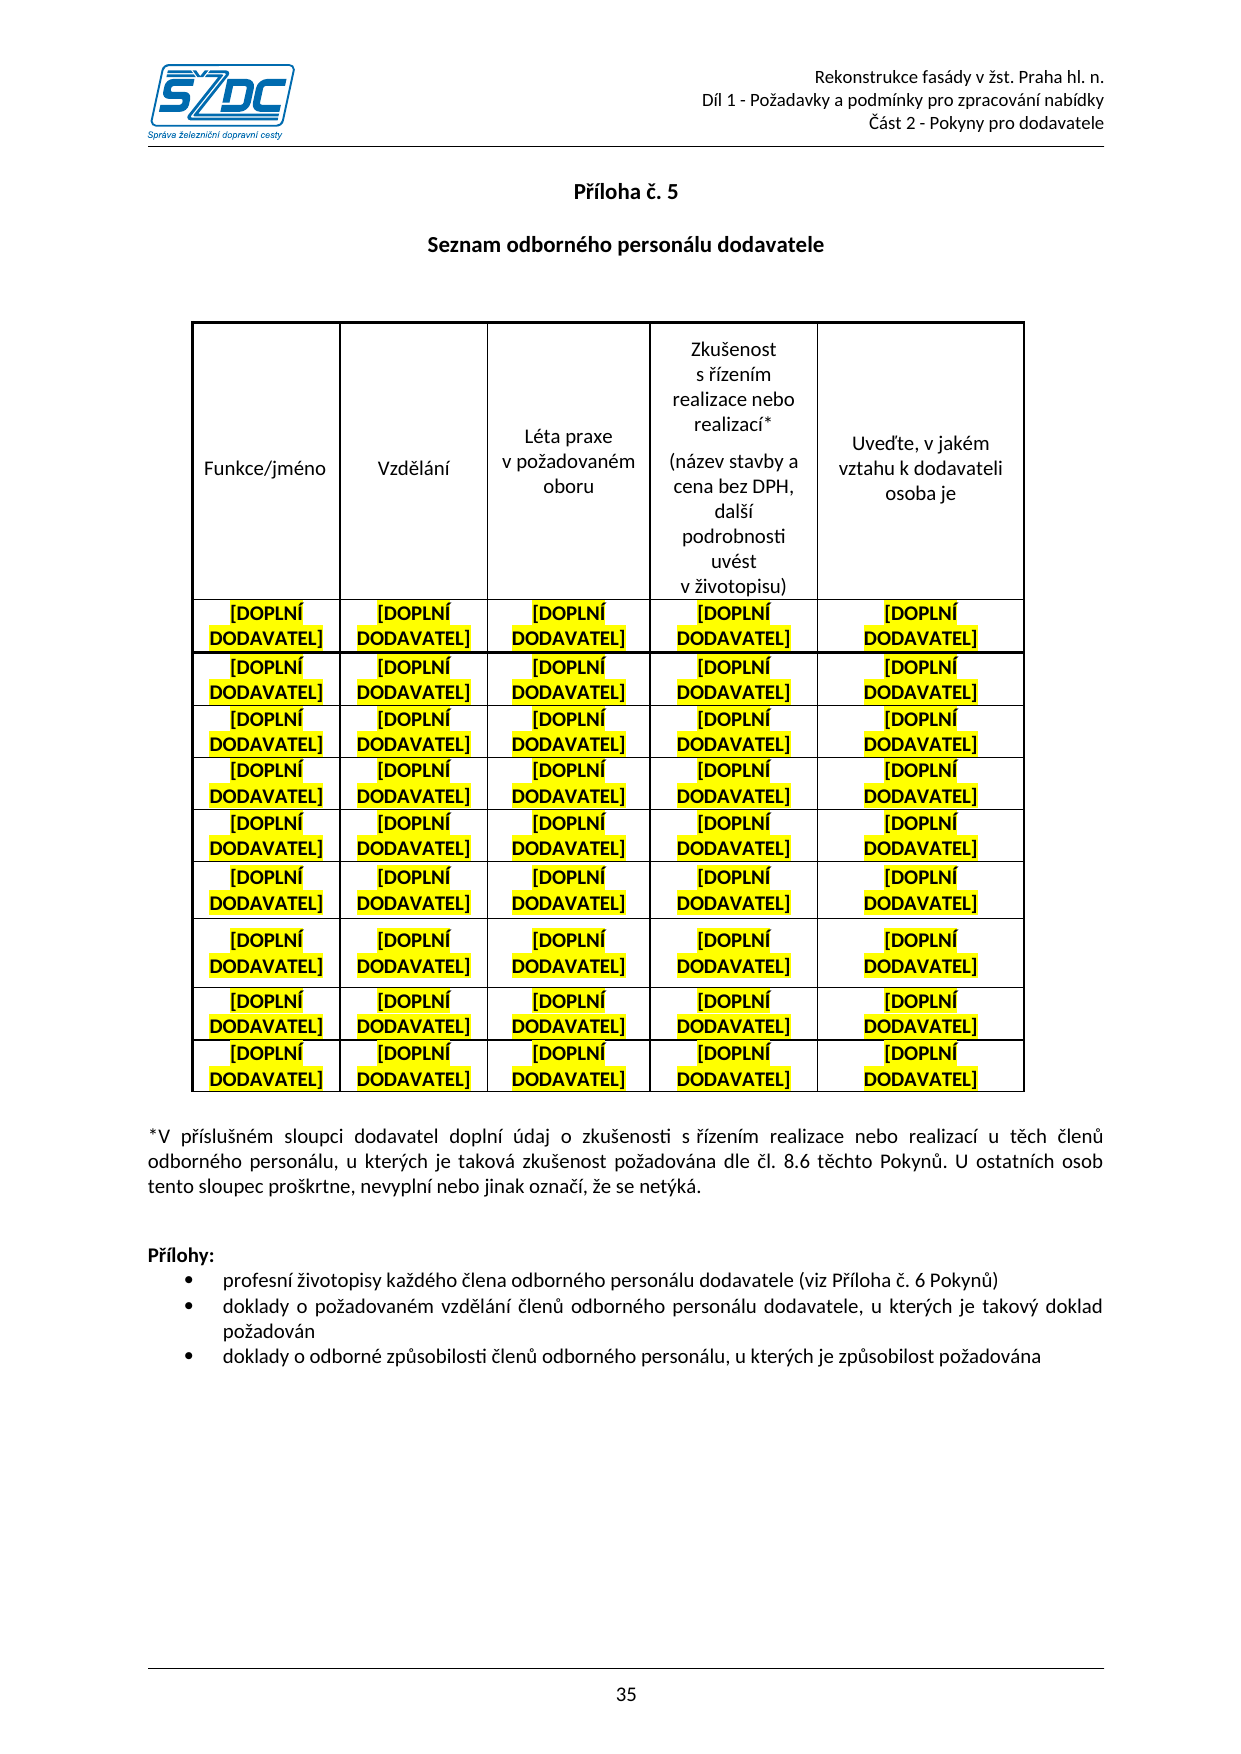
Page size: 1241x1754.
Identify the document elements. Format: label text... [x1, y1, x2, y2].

table_cell [DOPLNÍ DODAVATEL] [341, 810, 377, 861]
table_cell [DOPLNÍ DODAVATEL] [957, 810, 1023, 861]
table_cell [DOPLNÍ DODAVATEL] [450, 758, 487, 808]
table_cell [DOPLNÍ DODAVATEL] [818, 919, 1023, 986]
text Přílohy: [148, 1242, 1104, 1267]
table_cell [DOPLNÍ DODAVATEL] [341, 1041, 377, 1091]
table_cell [DOPLNÍ DODAVATEL] [651, 654, 697, 705]
table_cell [DOPLNÍ DODAVATEL] [488, 706, 532, 757]
table_cell [DOPLNÍ DODAVATEL] [957, 1041, 1023, 1091]
table_cell [DOPLNÍ DODAVATEL] [770, 758, 817, 808]
table_cell [DOPLNÍ DODAVATEL] [194, 654, 230, 705]
table_cell [DOPLNÍ DODAVATEL] [770, 600, 817, 651]
table_cell [DOPLNÍ DODAVATEL] [651, 919, 817, 986]
table_header Léta praxe v požadovaném oboru [488, 324, 649, 599]
table_header Uveďte, v jakém vztahu k dodavateli osoba je [818, 324, 1023, 599]
table_cell [DOPLNÍ DODAVATEL] [194, 919, 339, 986]
table_cell [DOPLNÍ DODAVATEL] [194, 600, 230, 651]
list doklady o požadovaném vzdělání členů odborného personálu dodavatele, u kterých je takový doklad požadován [185, 1293, 1104, 1344]
table_cell [DOPLNÍ DODAVATEL] [770, 654, 817, 705]
table_cell [DOPLNÍ DODAVATEL] [341, 600, 377, 651]
table_cell [DOPLNÍ DODAVATEL] [488, 810, 532, 861]
table_cell [DOPLNÍ DODAVATEL] [605, 1041, 649, 1091]
table_cell [DOPLNÍ DODAVATEL] [488, 1041, 532, 1091]
table_cell [DOPLNÍ DODAVATEL] [770, 1041, 817, 1091]
table_header Zkušenost s řízením realizace nebo realizací* (název stavby a cena bez DPH, další podrobnosti uvést v životopisu) [651, 324, 817, 599]
table_cell [DOPLNÍ DODAVATEL] [341, 919, 487, 986]
table_cell [DOPLNÍ DODAVATEL] [488, 600, 532, 651]
table_cell [DOPLNÍ DODAVATEL] [651, 1041, 697, 1091]
table_cell [DOPLNÍ DODAVATEL] [605, 758, 649, 808]
table_cell [DOPLNÍ DODAVATEL] [605, 810, 649, 861]
table_cell [DOPLNÍ DODAVATEL] [957, 706, 1023, 757]
table_cell [DOPLNÍ DODAVATEL] [818, 1041, 884, 1091]
table_cell [DOPLNÍ DODAVATEL] [770, 810, 817, 861]
table_cell [DOPLNÍ DODAVATEL] [651, 988, 817, 1039]
table_cell [DOPLNÍ DODAVATEL] [651, 758, 697, 808]
table_cell [DOPLNÍ DODAVATEL] [341, 706, 377, 757]
table_cell [DOPLNÍ DODAVATEL] [303, 1041, 339, 1091]
table_cell [DOPLNÍ DODAVATEL] [450, 706, 487, 757]
table_cell [DOPLNÍ DODAVATEL] [341, 758, 377, 808]
table_cell [DOPLNÍ DODAVATEL] [303, 758, 339, 808]
table_cell [DOPLNÍ DODAVATEL] [957, 600, 1023, 651]
table_cell [DOPLNÍ DODAVATEL] [605, 600, 649, 651]
table_cell [DOPLNÍ DODAVATEL] [450, 654, 487, 705]
table_header Vzdělání [341, 324, 487, 599]
table_cell [DOPLNÍ DODAVATEL] [770, 706, 817, 757]
table_cell [DOPLNÍ DODAVATEL] [605, 706, 649, 757]
table_cell [DOPLNÍ DODAVATEL] [651, 862, 817, 918]
table_cell [DOPLNÍ DODAVATEL] [818, 654, 884, 705]
table_cell [DOPLNÍ DODAVATEL] [488, 919, 649, 986]
table_cell [DOPLNÍ DODAVATEL] [450, 810, 487, 861]
table_cell [DOPLNÍ DODAVATEL] [818, 758, 884, 808]
table_cell [DOPLNÍ DODAVATEL] [488, 862, 649, 918]
table_cell [DOPLNÍ DODAVATEL] [651, 706, 697, 757]
table_cell [DOPLNÍ DODAVATEL] [488, 988, 649, 1039]
table_header Funkce/jméno [194, 324, 339, 599]
table_cell [DOPLNÍ DODAVATEL] [818, 988, 1023, 1039]
table_cell [DOPLNÍ DODAVATEL] [303, 654, 339, 705]
table_cell [DOPLNÍ DODAVATEL] [194, 862, 339, 918]
table_cell [DOPLNÍ DODAVATEL] [194, 706, 230, 757]
table_cell [DOPLNÍ DODAVATEL] [303, 810, 339, 861]
table_cell [DOPLNÍ DODAVATEL] [303, 706, 339, 757]
table_cell [DOPLNÍ DODAVATEL] [194, 1041, 230, 1091]
table_cell [DOPLNÍ DODAVATEL] [450, 1041, 487, 1091]
table_cell [DOPLNÍ DODAVATEL] [651, 600, 697, 651]
table_cell [DOPLNÍ DODAVATEL] [488, 654, 532, 705]
text Příloha č. 5 [148, 177, 1104, 205]
table_cell [DOPLNÍ DODAVATEL] [341, 654, 377, 705]
table_cell [DOPLNÍ DODAVATEL] [341, 988, 487, 1039]
table_cell [DOPLNÍ DODAVATEL] [957, 654, 1023, 705]
table_cell [DOPLNÍ DODAVATEL] [488, 758, 532, 808]
table_cell [DOPLNÍ DODAVATEL] [303, 600, 339, 651]
table_cell [DOPLNÍ DODAVATEL] [818, 706, 884, 757]
table_cell [DOPLNÍ DODAVATEL] [341, 862, 487, 918]
table_cell [DOPLNÍ DODAVATEL] [194, 810, 230, 861]
table_cell [DOPLNÍ DODAVATEL] [194, 988, 339, 1039]
table_cell [DOPLNÍ DODAVATEL] [605, 654, 649, 705]
table_cell [DOPLNÍ DODAVATEL] [818, 600, 884, 651]
table_cell [DOPLNÍ DODAVATEL] [818, 862, 1023, 918]
table_cell [DOPLNÍ DODAVATEL] [651, 810, 697, 861]
text Seznam odborného personálu dodavatele [148, 230, 1104, 258]
table_cell [DOPLNÍ DODAVATEL] [450, 600, 487, 651]
table_cell [DOPLNÍ DODAVATEL] [194, 758, 230, 808]
table_cell [DOPLNÍ DODAVATEL] [818, 810, 884, 861]
text *V příslušném sloupci dodavatel doplní údaj o zkušenosti s řízením realizace nebo realizací u těch členů odborného personálu, u kterých je taková zkušenost požadována dle čl. 8.6 těchto Pokynů. U ostatních osob tento sloupec proškrtne, nevyplní nebo jinak označí, že se netýká. [148, 1123, 1104, 1199]
table_cell [DOPLNÍ DODAVATEL] [957, 758, 1023, 808]
list doklady o odborné způsobilosti členů odborného personálu, u kterých je způsobilost požadována [185, 1344, 1104, 1369]
list profesní životopisy každého člena odborného personálu dodavatele (viz Příloha č. 6 Pokynů) [185, 1267, 1104, 1293]
